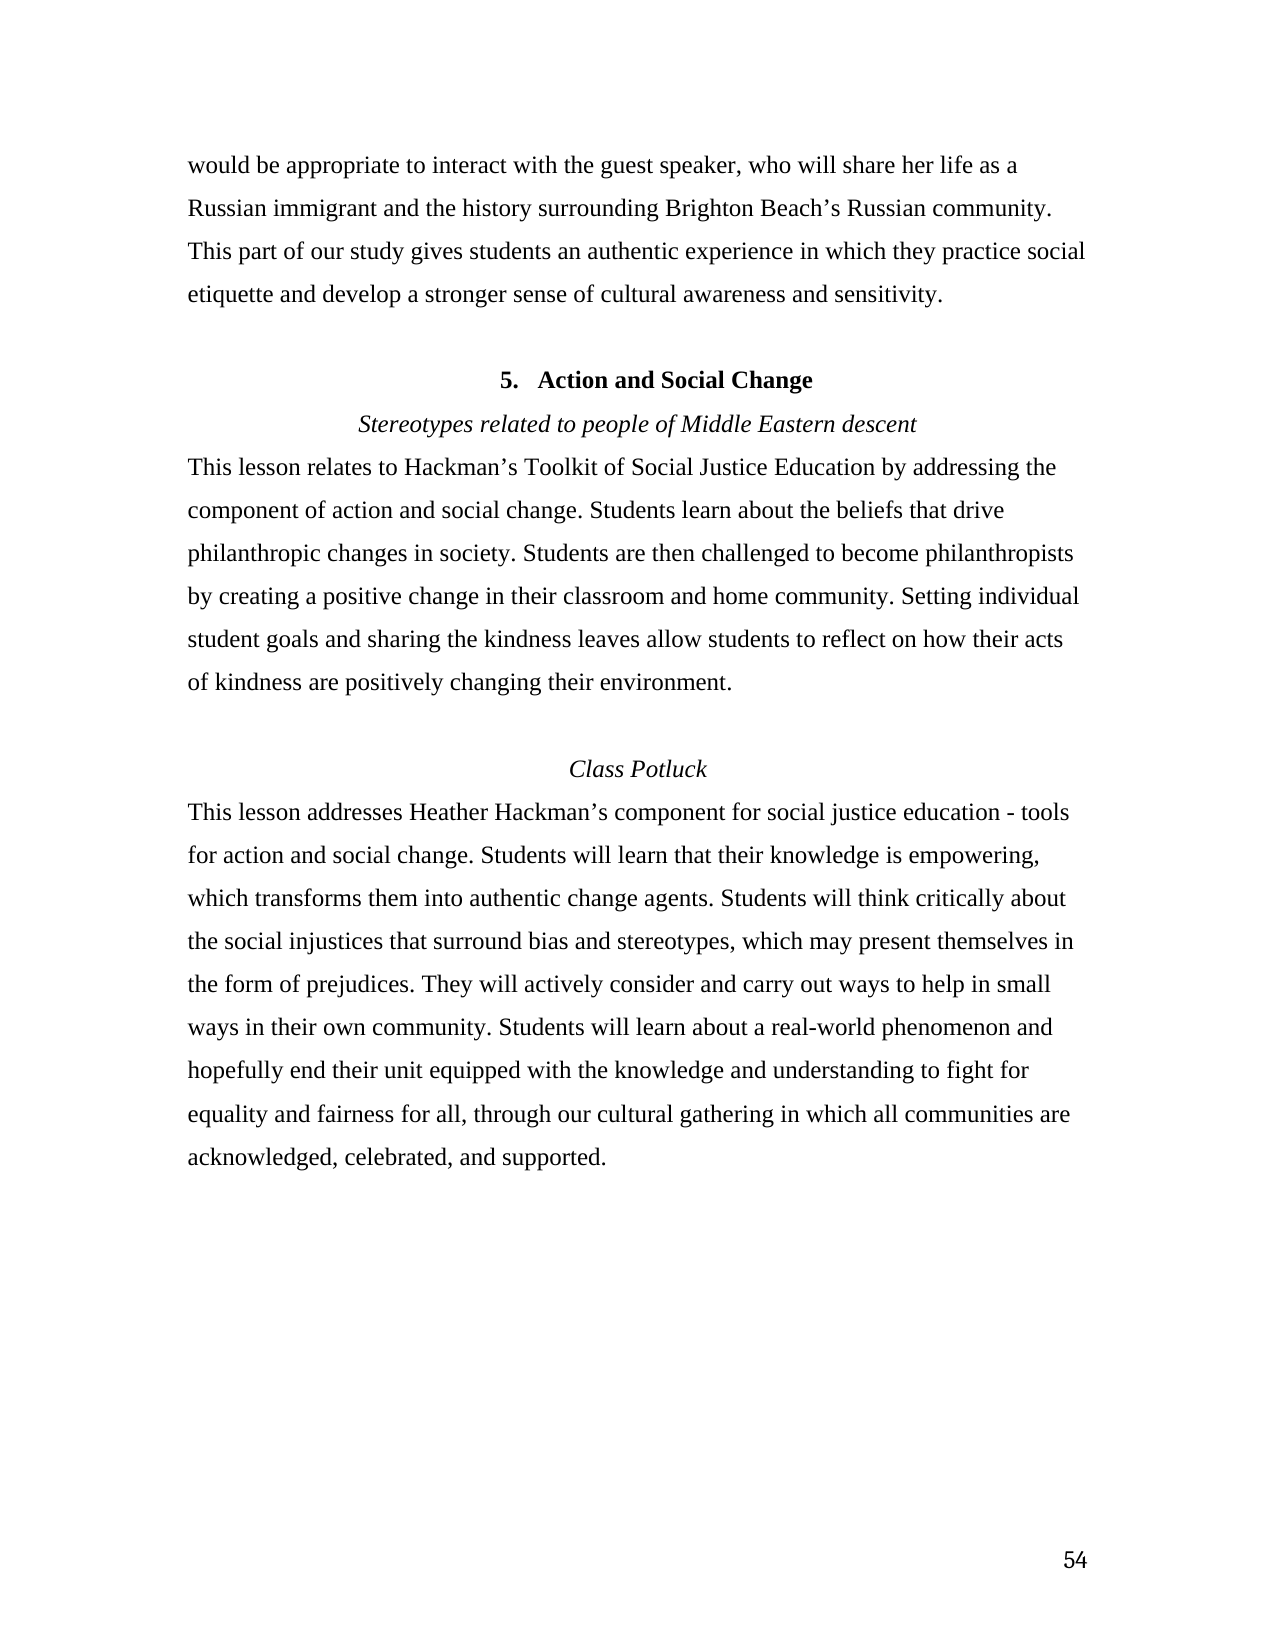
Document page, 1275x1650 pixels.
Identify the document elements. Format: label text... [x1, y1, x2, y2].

text Stereotypes related to people of Middle Eastern descent [187, 409, 1087, 437]
text This lesson addresses Heather Hackman’s component for social justice education - tools for action and social change. Students will learn that their knowledge is empowering, which transforms them into authentic change agents. Students will think critically about the social injustices that surround bias and stereotypes, which may present themselves in the form of prejudices. They will actively consider and carry out ways to help in small ways in their own community. Students will learn about a real-world phenomenon and hopefully end their unit equipped with the knowledge and understanding to fight for equality and fairness for all, through our cultural gathering in which all communities are acknowledged, celebrated, and supported. [187, 797, 1087, 1171]
text Class Potluck [187, 754, 1087, 782]
text This lesson relates to Hackman’s Toolkit of Social Justice Education by addressing the component of action and social change. Students learn about the beliefs that drive philanthropic changes in society. Students are then challenged to become philanthropists by creating a positive change in their classroom and home community. Setting individual student goals and sharing the kindness leaves allow students to reflect on how their acts of kindness are positively changing their environment. [187, 452, 1087, 696]
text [187, 150, 1087, 308]
list Action and Social Change [225, 366, 1087, 394]
